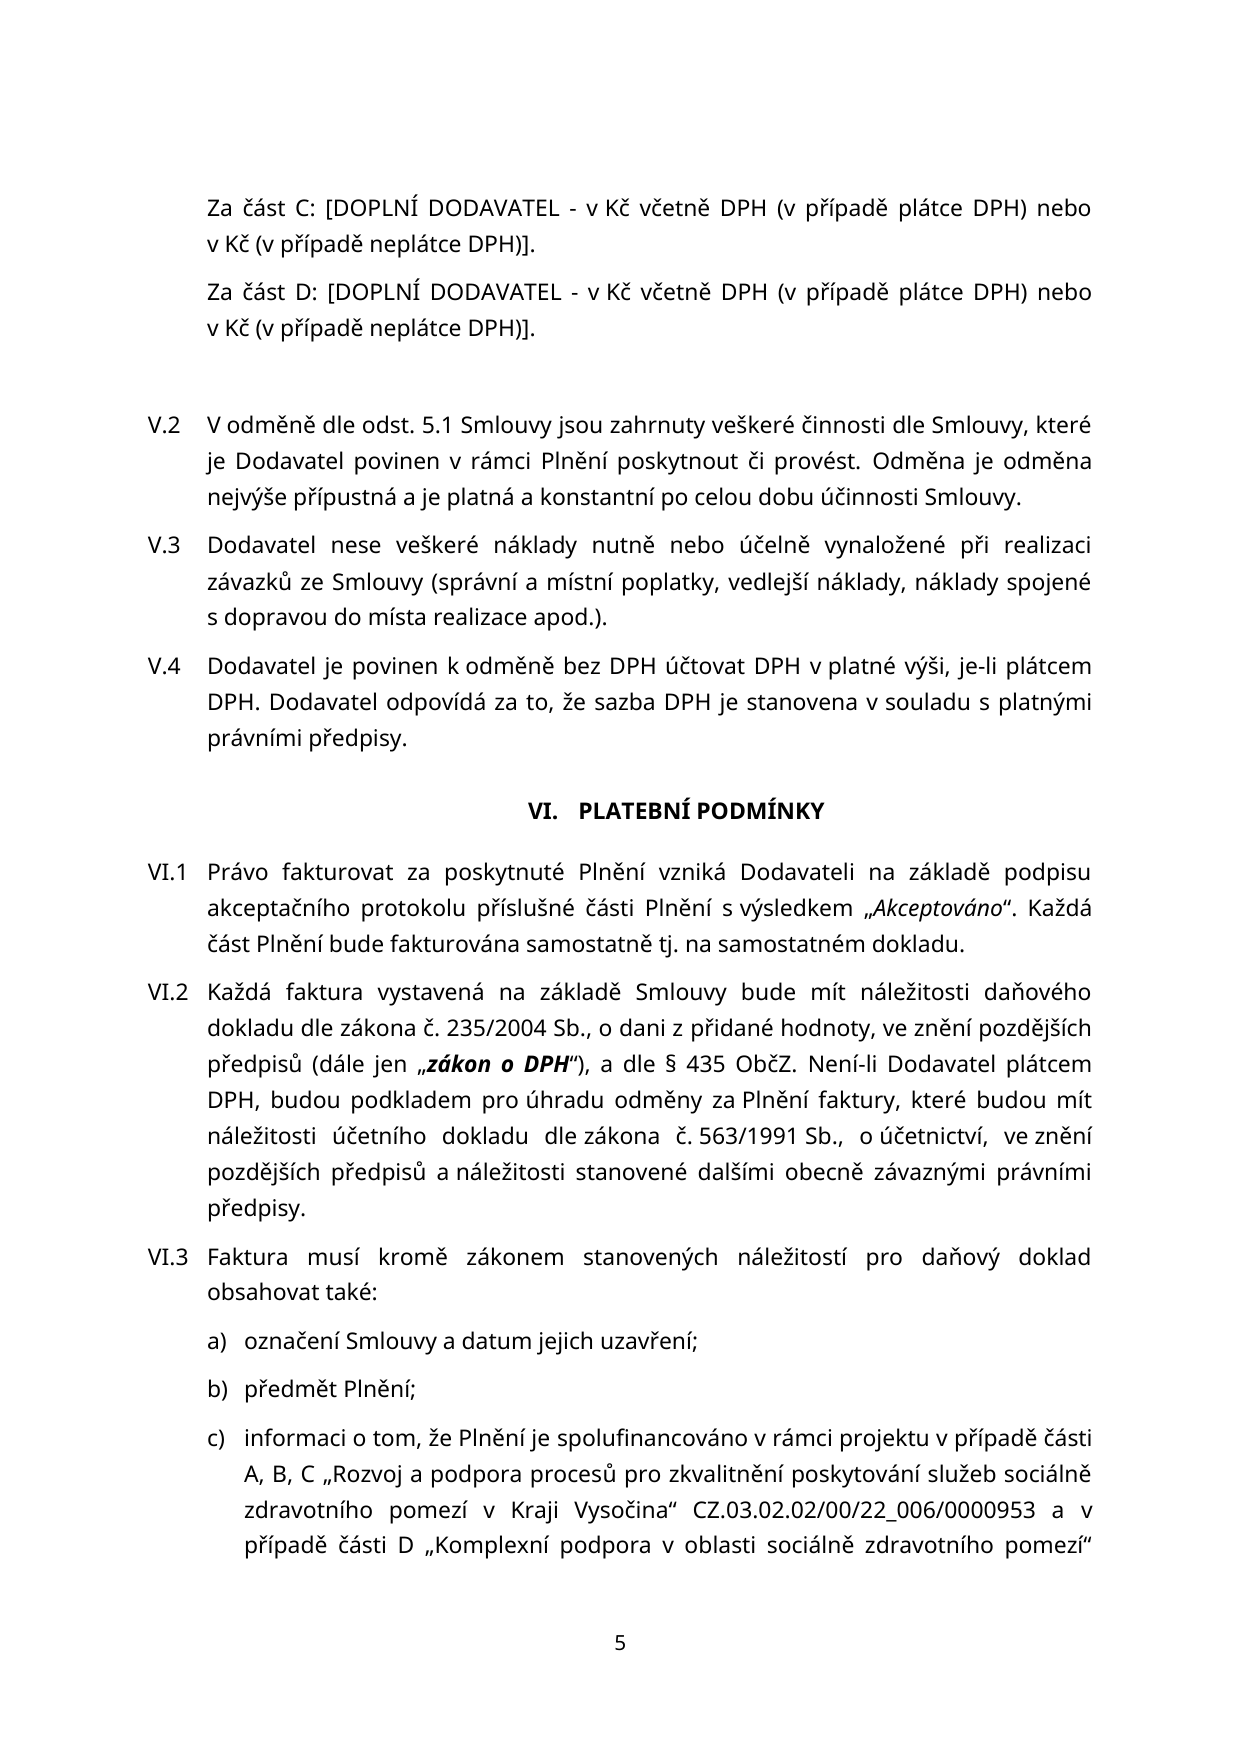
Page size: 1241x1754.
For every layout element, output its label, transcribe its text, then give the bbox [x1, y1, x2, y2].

list Každá faktura vystavená na základě Smlouvy bude mít náležitosti daňového dokladu dle zákona č. 235/2004 Sb., o dani z přidané hodnoty, ve znění pozdějších předpisů (dále jen „zákon o DPH“), a dle § 435 ObčZ. Není-li Dodavatel plátcem DPH, budou podkladem pro úhradu odměny za Plnění faktury, které budou mít náležitosti účetního dokladu dle zákona č. 563/1991 Sb., o účetnictví, ve znění pozdějších předpisů a náležitosti stanovené dalšími obecně závaznými právními předpisy. [148, 976, 1092, 1223]
list Faktura musí kromě zákonem stanovených náležitostí pro daňový doklad obsahovat také: [148, 1240, 1092, 1308]
list označení Smlouvy a datum jejich uzavření; [207, 1325, 1092, 1356]
list Právo fakturovat za poskytnuté Plnění vzniká Dodavateli na základě podpisu akceptačního protokolu příslušné části Plnění s výsledkem „Akceptováno“. Každá část Plnění bude fakturována samostatně tj. na samostatném dokladu. [148, 856, 1092, 959]
list Dodavatel je povinen k odměně bez DPH účtovat DPH v platné výši, je-li plátcem DPH. Dodavatel odpovídá za to, že sazba DPH je stanovena v souladu s platnými právními předpisy. [148, 650, 1092, 753]
list předmět Plnění; [207, 1373, 1092, 1404]
text Za část C: [DOPLNÍ DODAVATEL - v Kč včetně DPH (v případě plátce DPH) nebo v Kč (v případě neplátce DPH)]. [207, 192, 1092, 259]
list Dodavatel nese veškeré náklady nutně nebo účelně vynaložené při realizaci závazků ze Smlouvy (správní a místní poplatky, vedlejší náklady, náklady spojené s dopravou do místa realizace apod.). [148, 529, 1092, 633]
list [207, 1422, 1092, 1561]
list V odměně dle odst. 5.1 Smlouvy jsou zahrnuty veškeré činnosti dle Smlouvy, které je Dodavatel povinen v rámci Plnění poskytnout či provést. Odměna je odměna nejvýše přípustná a je platná a konstantní po celou dobu účinnosti Smlouvy. [148, 409, 1092, 512]
text Za část D: [DOPLNÍ DODAVATEL - v Kč včetně DPH (v případě plátce DPH) nebo v Kč (v případě neplátce DPH)]. [207, 276, 1092, 343]
subtitle PLATEBNÍ PODMÍNKY [260, 795, 1092, 826]
